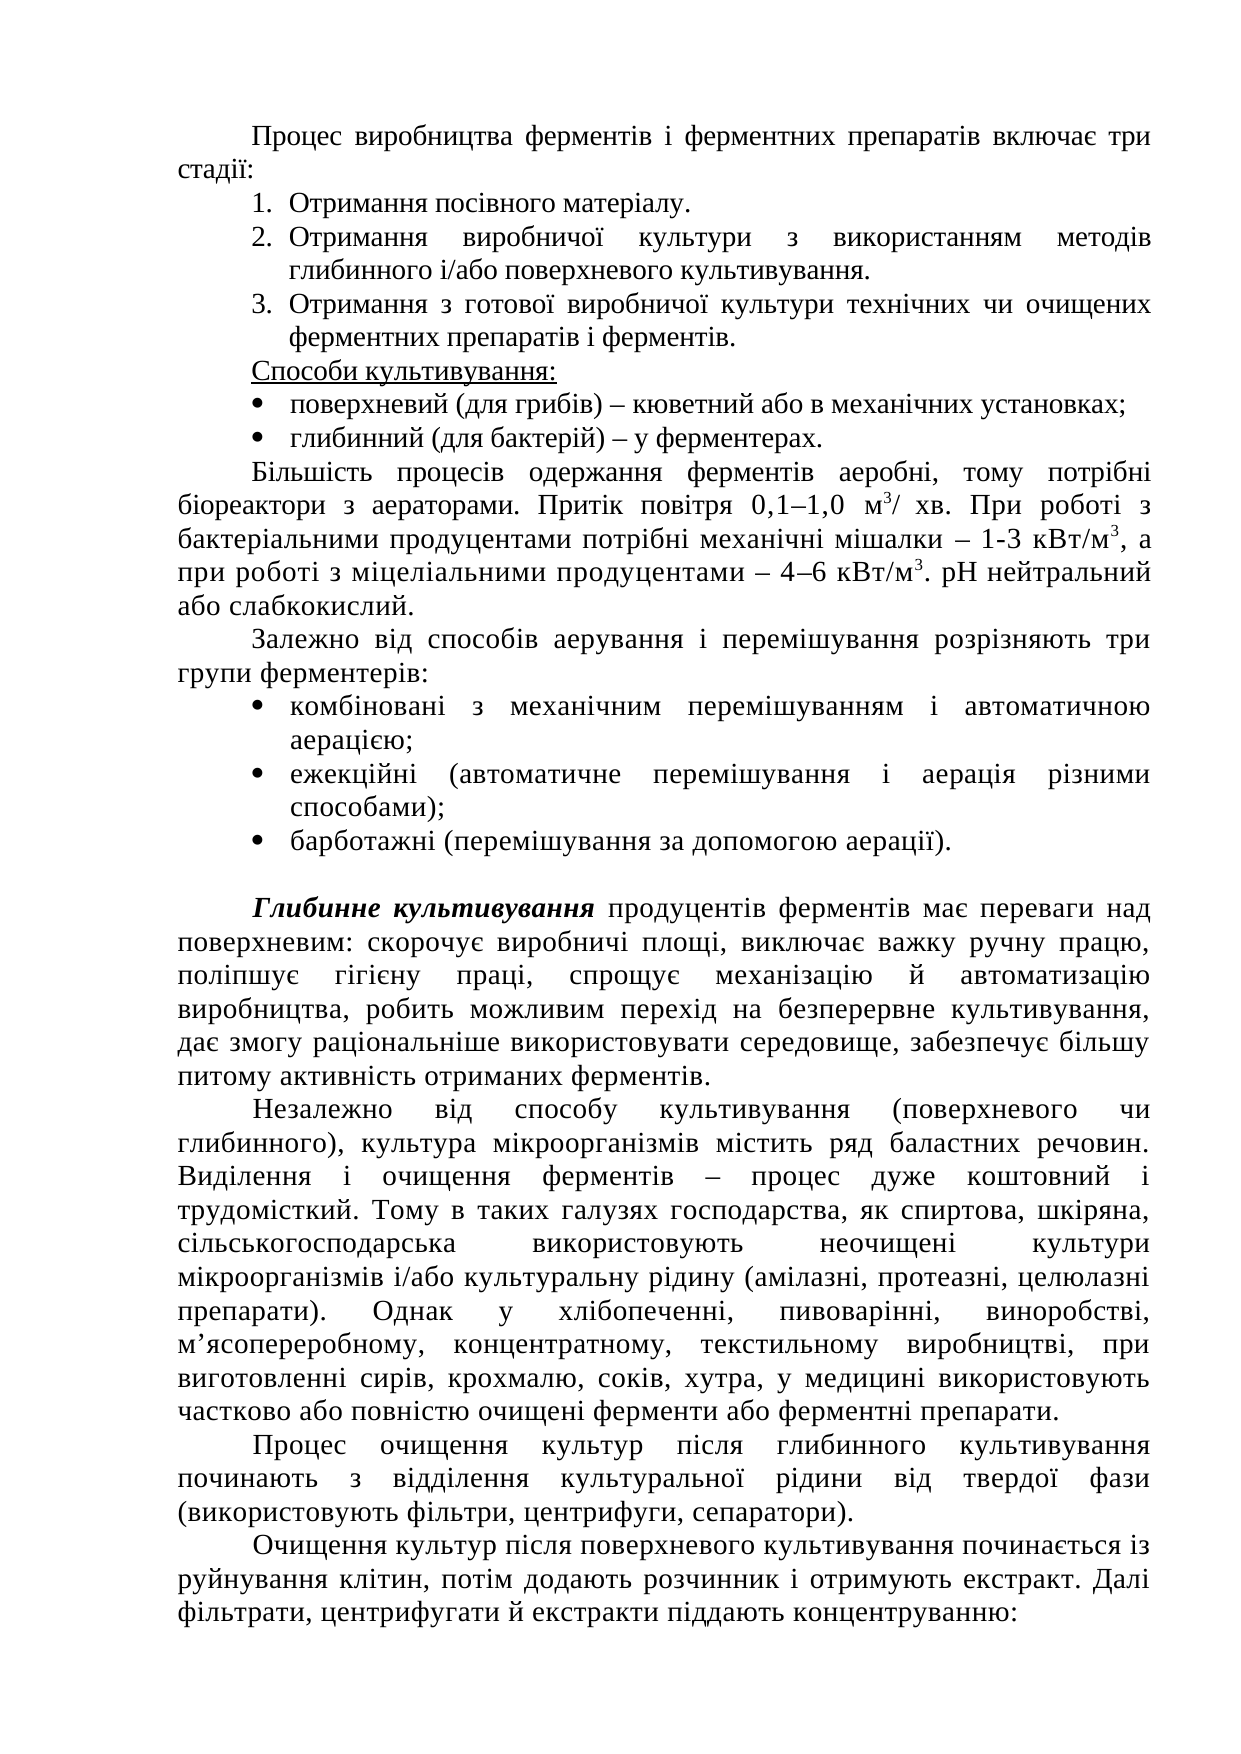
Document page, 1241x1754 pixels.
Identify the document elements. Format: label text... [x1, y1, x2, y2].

list Отримання виробничої культури з використанням методів глибинного і/або поверхневого культивування. [251, 219, 1152, 286]
list комбіновані з механічним перемішуванням і автоматичною аерацією; [252, 688, 1152, 756]
list Отримання посівного матеріалу. [251, 185, 1152, 219]
text Способи культивування: [177, 353, 1152, 386]
list поверхневий (для грибів) – кюветний або в механічних установках; [252, 386, 1152, 420]
list Отримання з готової виробничої культури технічних чи очищених ферментних препаратів і ферментів. [251, 286, 1152, 353]
text Залежно від способів аерування і перемішування розрізняють три групи ферментерів: [177, 621, 1152, 688]
text Очищення культур після поверхневого культивування починається із руйнування клітин, потім додають розчинник і отримують екстракт. Далі фільтрати, центрифугати й екстракти піддають концентруванню: [177, 1527, 1152, 1628]
text Процес очищення культур після глибинного культивування починають з відділення культуральної рідини від твердої фази (використовують фільтри, центрифуги, сепаратори). [177, 1427, 1152, 1527]
list глибинний (для бактерій) – у ферментерах. [252, 420, 1152, 454]
text Незалежно від способу культивування (поверхневого чи глибинного), культура мікроорганізмів містить ряд баластних речовин. Виділення і очищення ферментів – процес дуже коштовний і трудомісткий. Тому в таких галузях господарства, як спиртова, шкіряна, сільськогосподарська використовують неочищені культури мікроорганізмів і/або культуральну рідину (амілазні, протеазні, целюлазні препарати). Однак у хлібопеченні, пивоварінні, виноробстві, м’ясопереробному, концентратному, текстильному виробництві, при виготовленні сирів, крохмалю, соків, хутра, у медицині використовують частково або повністю очищені ферменти або ферментні препарати. [177, 1091, 1152, 1427]
list ежекційні (автоматичне перемішування і аерація різними способами); [252, 756, 1152, 823]
text Процес виробництва ферментів і ферментних препаратів включає три стадії: [177, 118, 1152, 185]
text Більшість процесів одержання ферментів аеробні, тому потрібні біореактори з аераторами. Притік повітря 0,1–1,0 м3/ хв. При роботі з бактеріальними продуцентами потрібні механічні мішалки – 1-3 кВт/м3, а при роботі з міцеліальними продуцентами – 4–6 кВт/м3. рН нейтральний або слабкокислий. [177, 454, 1152, 621]
list барботажні (перемішування за допомогою аерації). [252, 823, 1152, 857]
text Глибинне культивування продуцентів ферментів має переваги над поверхневим: скорочує виробничі площі, виключає важку ручну працю, поліпшує гігієну праці, спрощує механізацію й автоматизацію виробництва, робить можливим перехід на безперервне культивування, дає змогу раціональніше використовувати середовище, забезпечує більшу питому активність отриманих ферментів. [177, 890, 1152, 1091]
